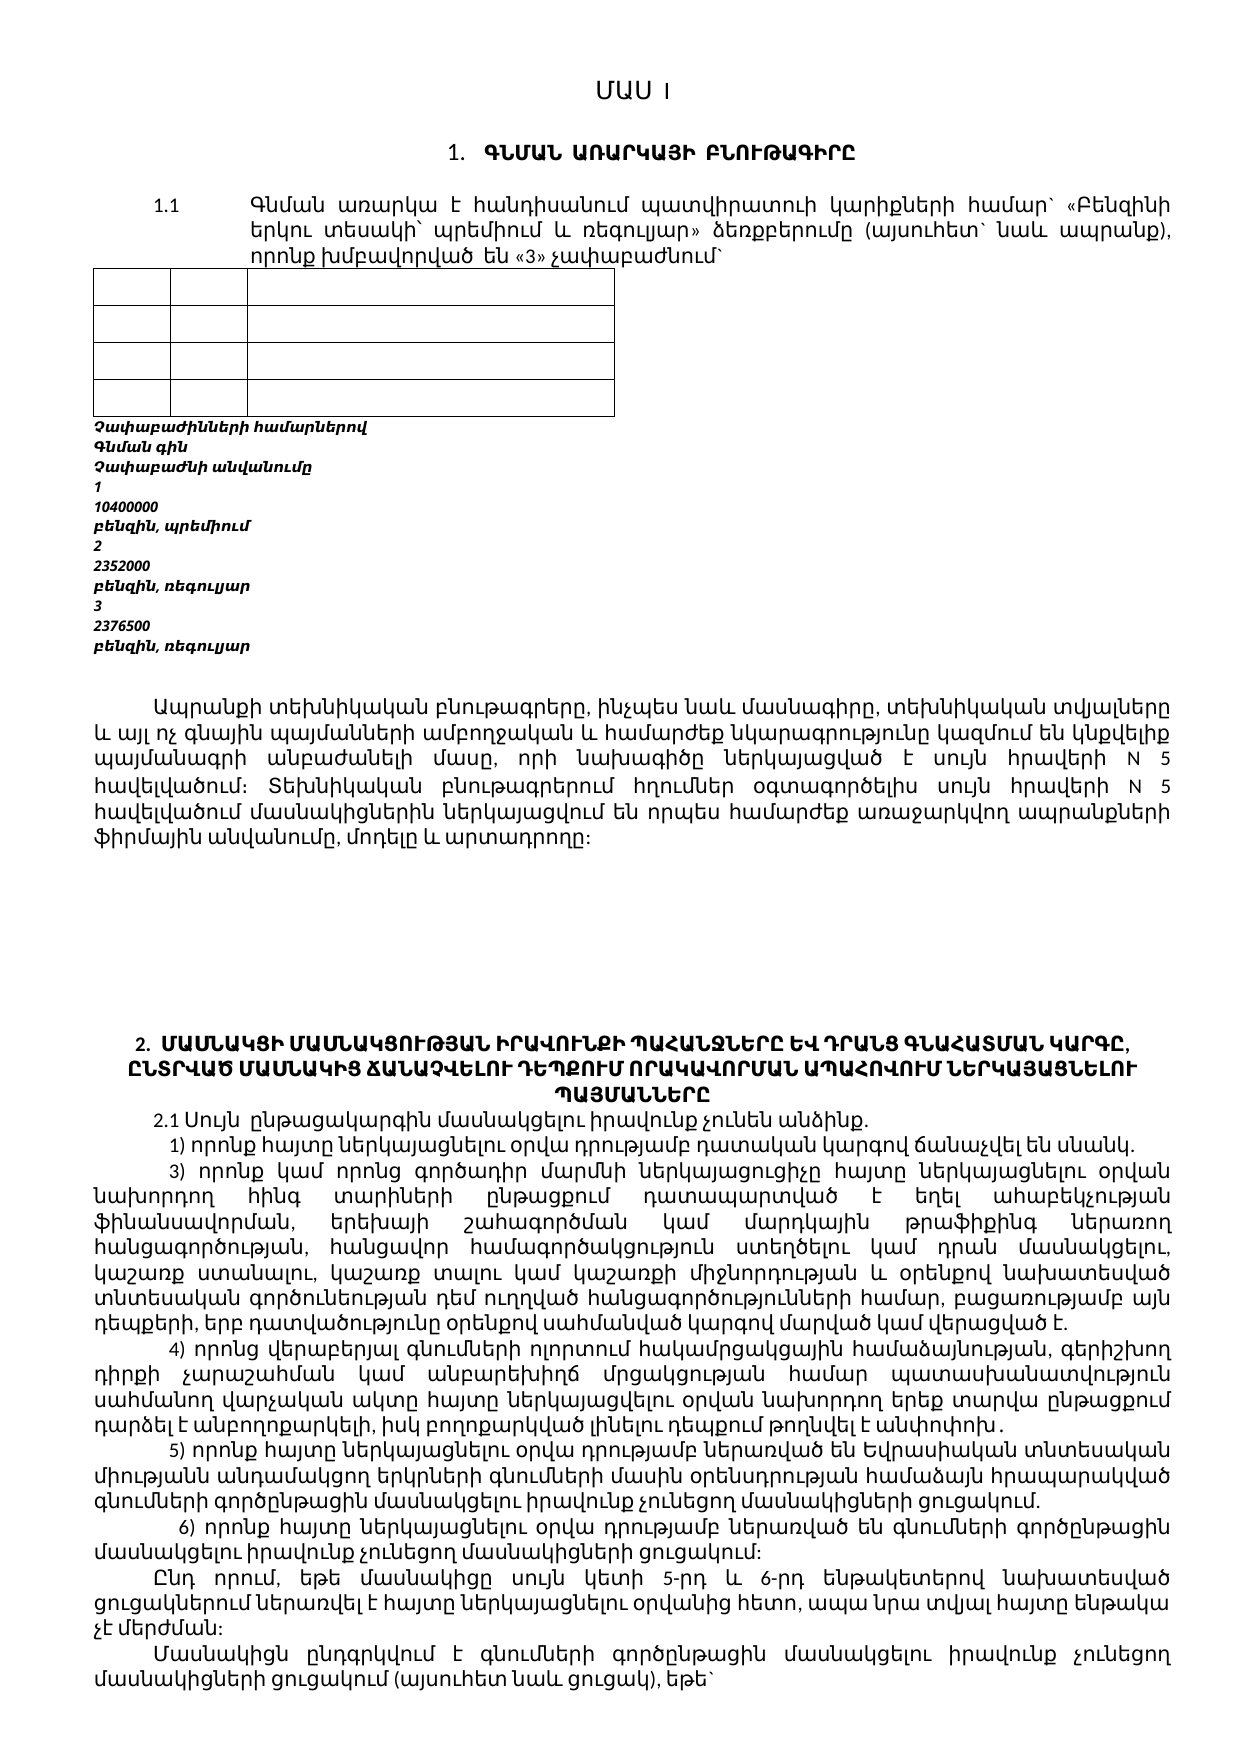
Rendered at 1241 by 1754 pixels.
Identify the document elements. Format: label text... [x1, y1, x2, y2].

list ԳՆՄԱՆ ԱՌԱՐԿԱՅԻ ԲՆՈՒԹԱԳԻՐԸ [131, 136, 1171, 167]
text 2.1 Սույն ընթացակարգին մասնակցելու իրավունք չունեն անձինք. [94, 1107, 1171, 1133]
text Մասնակիցն ընդգրկվում է գնումների գործընթացին մասնակցելու իրավունք չունեցող մասնակիցների ցուցակում (այսուհետ նաև ցուցակ), եթե` [94, 1641, 1171, 1692]
text 6) որոնք հայտը ներկայացնելու օրվա դրությամբ ներառված են գնումների գործընթացին մասնակցելու իրավունք չունեցող մասնակիցների ցուցակում: [94, 1514, 1171, 1565]
text 5) որոնք հայտը ներկայացնելու օրվա դրությամբ ներառված են Եվրասիական տնտեսական միությանն անդամակցող երկրների գնումների մասին օրենսդրության համաձայն հրապարակված գնումների գործընթացին մասնակցելու իրավունք չունեցող մասնակիցների ցուցակում. [94, 1438, 1171, 1514]
text 2. ՄԱՍՆԱԿՑԻ ՄԱՍՆԱԿՑՈՒԹՅԱՆ ԻՐԱՎՈՒՆՔԻ ՊԱՀԱՆՋՆԵՐԸ ԵՎ ԴՐԱՆՑ ԳՆԱՀԱՏՄԱՆ ԿԱՐԳԸ, ԸՆՏՐՎԱԾ ՄԱՍՆԱԿԻՑ ՃԱՆԱՉՎԵԼՈՒ ԴԵՊՔՈՒՄ ՈՐԱԿԱՎՈՐՄԱՆ ԱՊԱՀՈՎՈՒՄ ՆԵՐԿԱՅԱՑՆԵԼՈՒ ՊԱՅՄԱՆՆԵՐԸ [94, 1031, 1171, 1107]
subtitle Գնման առարկա է հանդիսանում պատվիրատուի կարիքների համար` «Բենզինի երկու տեսակի՝ պրեմիում և ռեգուլյար» ձեռքբերումը (այսուհետ` նաև ապրանք), որոնք խմբավորված են «3» չափաբաժնում` [153, 192, 1171, 268]
text 4) որոնց վերաբերյալ գնումների ոլորտում հակամրցակցային համաձայնության, գերիշխող դիրքի չարաշահման կամ անբարեխիղճ մրցակցության համար պատասխանատվություն սահմանող վարչական ակտը հայտը ներկայացվելու օրվան նախորդող երեք տարվա ընթացքում դարձել է անբողոքարկելի, իսկ բողոքարկված լինելու դեպքում թողնվել է անփոփոխ․ [94, 1336, 1171, 1438]
text Ընդ որում, եթե մասնակիցը սույն կետի 5-րդ և 6-րդ ենթակետերով նախատեսված ցուցակներում ներառվել է հայտը ներկայացնելու օրվանից հետո, ապա նրա տվյալ հայտը ենթակա չէ մերժման: [94, 1565, 1171, 1641]
text ՄԱՍ I [94, 75, 1171, 106]
text 1) որոնք հայտը ներկայացնելու օրվա դրությամբ դատական կարգով ճանաչվել են սնանկ. [94, 1133, 1171, 1158]
text 3) որոնք կամ որոնց գործադիր մարմնի ներկայացուցիչը հայտը ներկայացնելու օրվան նախորդող հինգ տարիների ընթացքում դատապարտված է եղել ահաբեկչության ֆինանսավորման, երեխայի շահագործման կամ մարդկային թրաֆիքինգ ներառող հանցագործության, հանցավոր համագործակցություն ստեղծելու կամ դրան մասնակցելու, կաշառք ստանալու, կաշառք տալու կամ կաշառքի միջնորդության և օրենքով նախատեսված տնտեսական գործունեության դեմ ուղղված հանցագործությունների համար, բացառությամբ այն դեպքերի, երբ դատվածությունը օրենքով սահմանված կարգով մարված կամ վերացված է. [94, 1158, 1171, 1336]
text Ապրանքի տեխնիկական բնութագրերը, ինչպես նաև մասնագիրը, տեխնիկական տվյալները և այլ ոչ գնային պայմանների ամբողջական և համարժեք նկարագրությունը կազմում են կնքվելիք պայմանագրի անբաժանելի մասը, որի նախագիծը ներկայացված է սույն հրավերի N 5 հավելվածում։ Տեխնիկական բնութագրերում հղումներ օգտագործելիս սույն հրավերի N 5 հավելվածում մասնակիցներին ներկայացվում են որպես համարժեք առաջարկվող ապրանքների ֆիրմային անվանումը, մոդելը և արտադրողը: [94, 694, 1171, 850]
